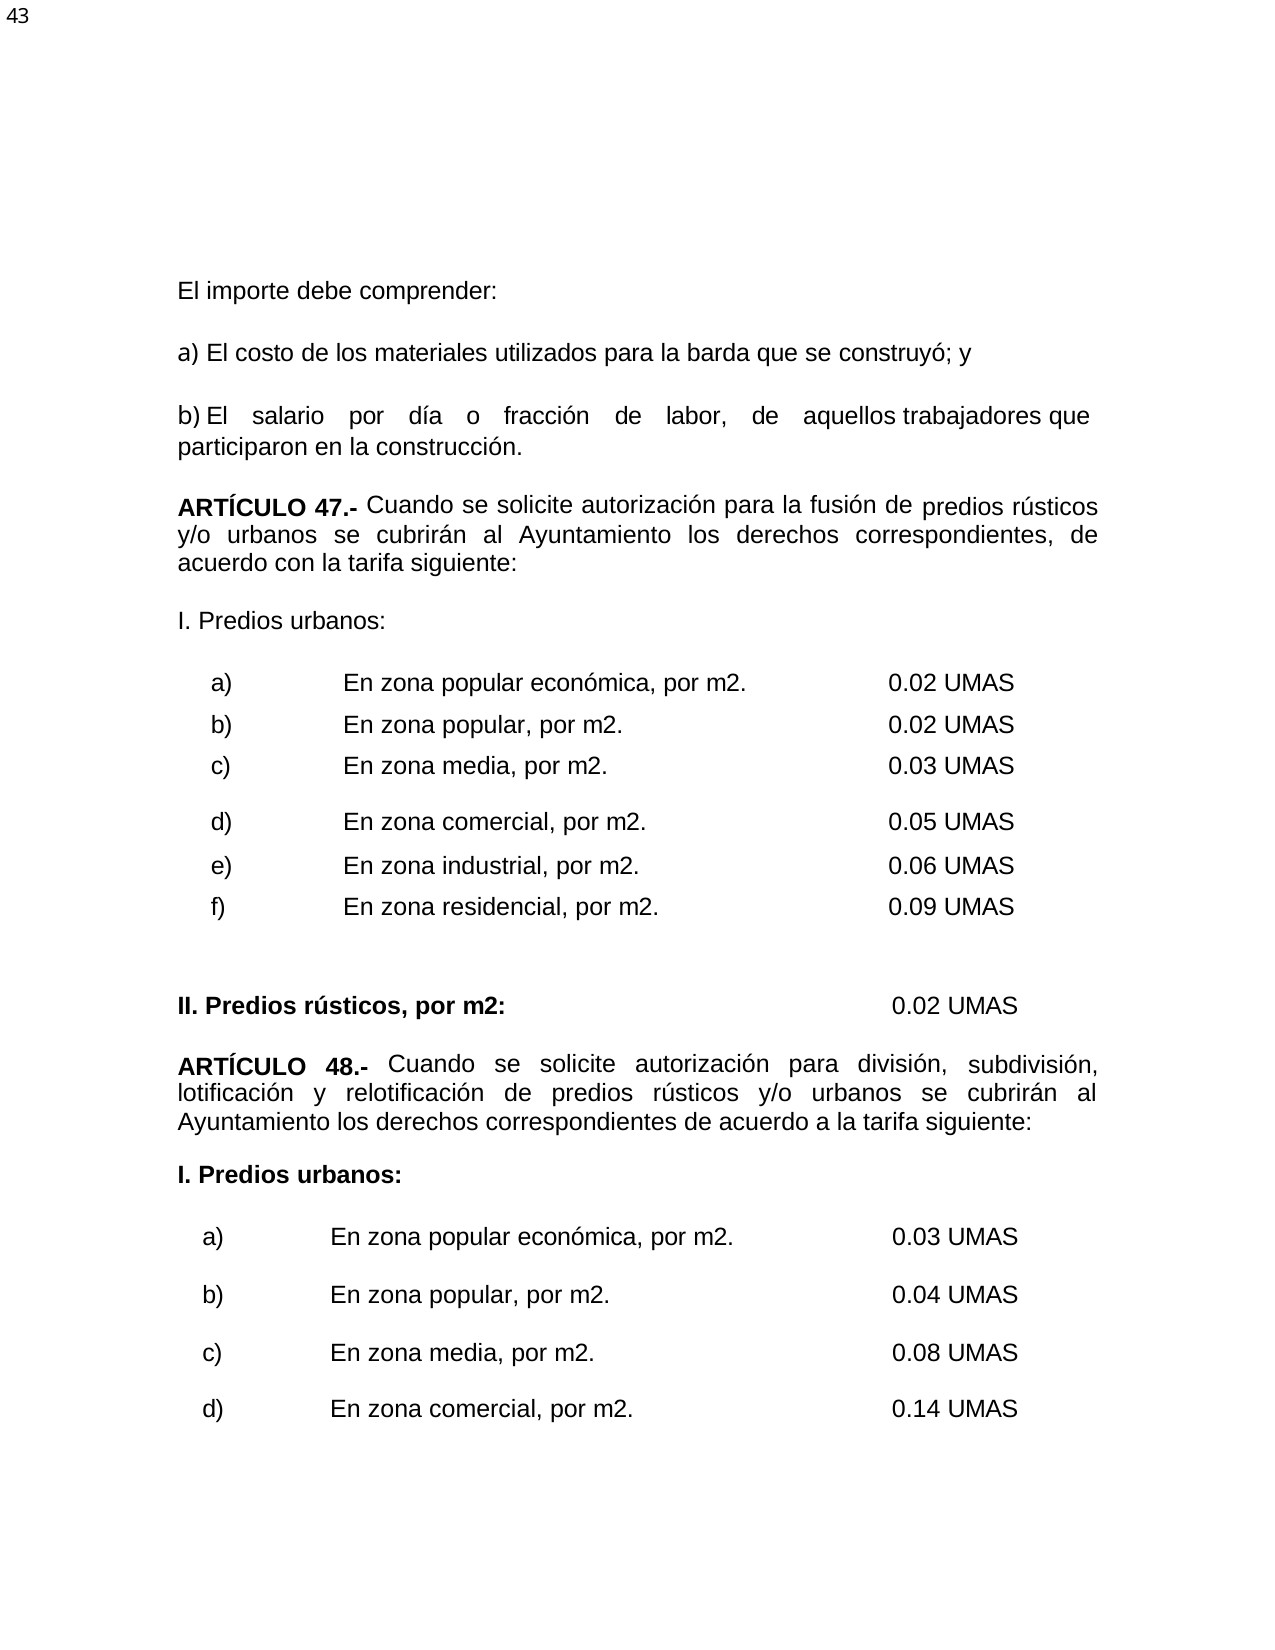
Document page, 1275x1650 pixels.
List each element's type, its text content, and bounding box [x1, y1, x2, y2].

table_header a) En zona popular económica, por m2. [205, 669, 817, 704]
table_header a) En zona popular económica, por m2. [197, 1223, 814, 1266]
table_cell f) En zona residencial, por m2. [205, 888, 817, 923]
table_cell 0.02 UMAS [817, 704, 1020, 745]
table_cell 0.03 UMAS [817, 745, 1020, 794]
table_cell b) En zona popular, por m2. [205, 704, 817, 745]
table_header 0.03 UMAS [814, 1223, 1024, 1266]
text ARTÍCULO 47.- Cuando se solicite autorización para la fusión de predios rústicos y/o urbanos se cubrirán al Ayuntamiento los derechos correspondientes, de acuerdo con la tarifa siguiente: [177, 490, 1098, 577]
text El importe debe comprender: [177, 276, 1223, 304]
table_cell 0.05 UMAS [817, 794, 1020, 844]
table_cell 0.08 UMAS [814, 1324, 1024, 1382]
table_cell d) En zona comercial, por m2. [205, 794, 817, 844]
list El salario por día o fracción de labor, de aquellos trabajadores que participaron en la construcción. [177, 398, 1098, 461]
table_cell 0.14 UMAS [814, 1382, 1024, 1424]
text ARTÍCULO 48.- Cuando se solicite autorización para división, subdivisión, lotificación y relotificación de predios rústicos y/o urbanos se cubrirán al Ayuntamiento los derechos correspondientes de acuerdo a la tarifa siguiente: [177, 1048, 1098, 1135]
table_cell 0.06 UMAS [817, 844, 1020, 888]
subtitle Predios urbanos: [177, 1161, 1223, 1189]
table_cell c) En zona media, por m2. [197, 1324, 814, 1382]
table_header 0.02 UMAS [817, 669, 1020, 704]
table_cell b) En zona popular, por m2. [197, 1266, 814, 1324]
table_cell e) En zona industrial, por m2. [205, 844, 817, 888]
table_cell 0.09 UMAS [817, 888, 1020, 923]
table_cell c) En zona media, por m2. [205, 745, 817, 794]
list Predios urbanos: [177, 606, 1223, 634]
table_cell 0.04 UMAS [814, 1266, 1024, 1324]
list Predios rústicos, por m2: 0.02 UMAS [177, 991, 1223, 1019]
table_cell d) En zona comercial, por m2. [197, 1382, 814, 1424]
list El costo de los materiales utilizados para la barda que se construyó; y [177, 334, 1223, 369]
